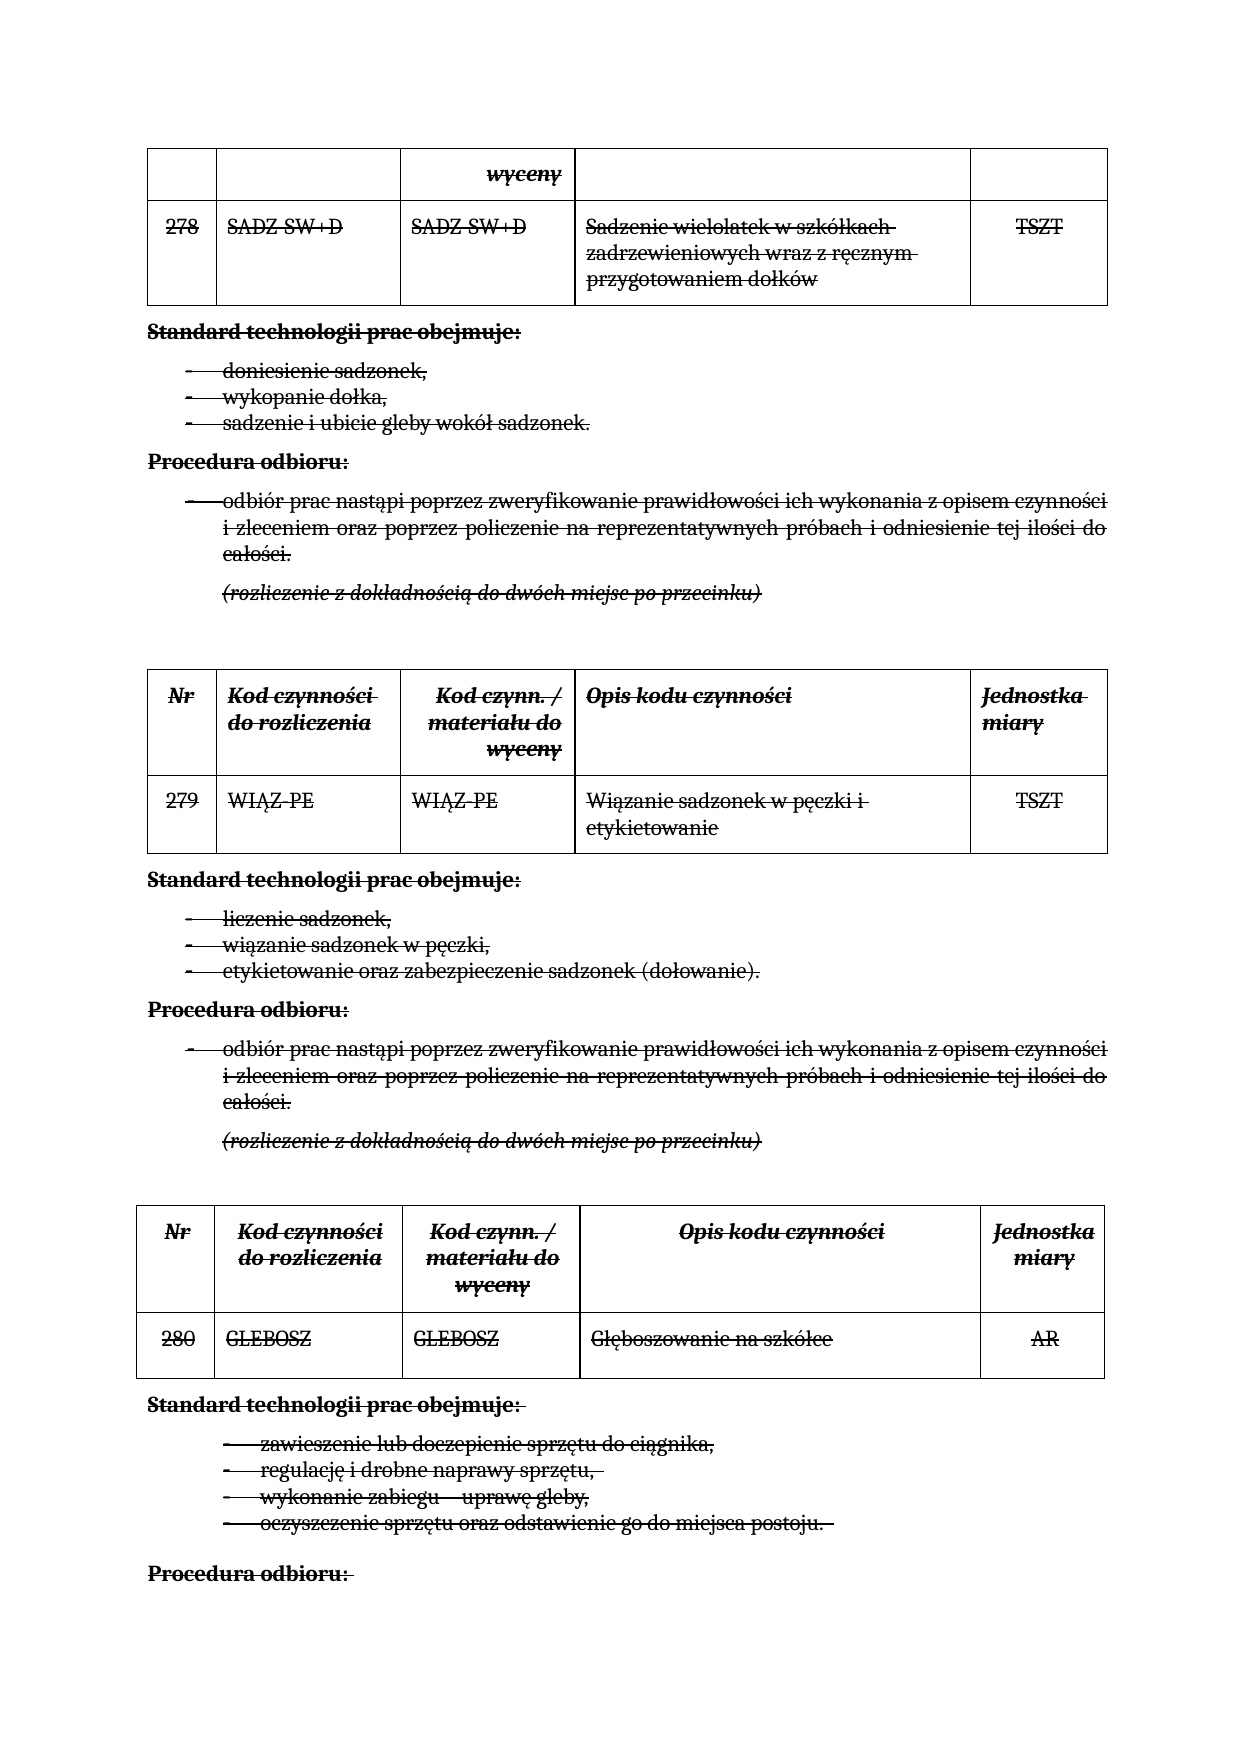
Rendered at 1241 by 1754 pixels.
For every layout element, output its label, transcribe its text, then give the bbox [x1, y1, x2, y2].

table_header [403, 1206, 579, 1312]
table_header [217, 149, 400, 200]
list zawieszenie lub doczepienie sprzętu do ciągnika, [223, 1431, 1107, 1457]
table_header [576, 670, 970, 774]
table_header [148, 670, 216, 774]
list oczyszczenie sprzętu oraz odstawienie go do miejsca postoju. [223, 1510, 1107, 1536]
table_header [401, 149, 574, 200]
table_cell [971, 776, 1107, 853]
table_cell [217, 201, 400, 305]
text Standard technologii prac obejmuje: [148, 867, 1107, 893]
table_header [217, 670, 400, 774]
text (rozliczenie z dokładnością do dwóch miejsc po przecinku) [148, 579, 1107, 606]
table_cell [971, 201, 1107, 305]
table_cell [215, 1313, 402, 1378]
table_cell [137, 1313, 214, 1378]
list regulację i drobne naprawy sprzętu, [223, 1457, 1107, 1483]
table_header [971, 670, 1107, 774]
text Standard technologii prac obejmuje: [148, 1392, 1107, 1418]
list doniesienie sadzonek, [185, 357, 1107, 384]
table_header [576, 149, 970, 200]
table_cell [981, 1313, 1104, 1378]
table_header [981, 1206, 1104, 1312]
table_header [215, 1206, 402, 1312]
list odbiór prac nastąpi poprzez zweryfikowanie prawidłowości ich wykonania z opisem czynności i zleceniem oraz poprzez policzenie na reprezentatywnych próbach i odniesienie tej ilości do całości. [185, 488, 1107, 502]
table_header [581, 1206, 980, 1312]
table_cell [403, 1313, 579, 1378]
text (rozliczenie z dokładnością do dwóch miejsc po przecinku) [148, 1128, 1107, 1154]
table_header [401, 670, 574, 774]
list odbiór prac nastąpi poprzez zweryfikowanie prawidłowości ich wykonania z opisem czynności i zleceniem oraz poprzez policzenie na reprezentatywnych próbach i odniesienie tej ilości do całości. [185, 503, 1107, 567]
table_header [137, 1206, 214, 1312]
list sadzenie i ubicie gleby wokół sadzonek. [185, 410, 1107, 437]
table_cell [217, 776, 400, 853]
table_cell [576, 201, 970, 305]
list liczenie sadzonek, [185, 906, 1107, 932]
list wiązanie sadzonek w pęczki, [185, 932, 1107, 958]
list wykopanie dołka, [185, 384, 1107, 410]
text Procedura odbioru: [148, 997, 1107, 1023]
list odbiór prac nastąpi poprzez zweryfikowanie prawidłowości ich wykonania z opisem czynności i zleceniem oraz poprzez policzenie na reprezentatywnych próbach i odniesienie tej ilości do całości. [185, 1051, 1107, 1115]
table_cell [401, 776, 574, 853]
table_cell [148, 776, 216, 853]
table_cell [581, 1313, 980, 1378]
text Procedura odbioru: [148, 1561, 1107, 1587]
list odbiór prac nastąpi poprzez zweryfikowanie prawidłowości ich wykonania z opisem czynności i zleceniem oraz poprzez policzenie na reprezentatywnych próbach i odniesienie tej ilości do całości. [185, 1036, 1107, 1050]
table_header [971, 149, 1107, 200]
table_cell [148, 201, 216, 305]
list etykietowanie oraz zabezpieczenie sadzonek (dołowanie). [185, 958, 1107, 985]
text Standard technologii prac obejmuje: [148, 319, 1107, 345]
list wykonanie zabiegu – uprawę gleby, [223, 1483, 1107, 1510]
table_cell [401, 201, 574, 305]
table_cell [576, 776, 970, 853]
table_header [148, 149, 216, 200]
text Procedura odbioru: [148, 449, 1107, 475]
